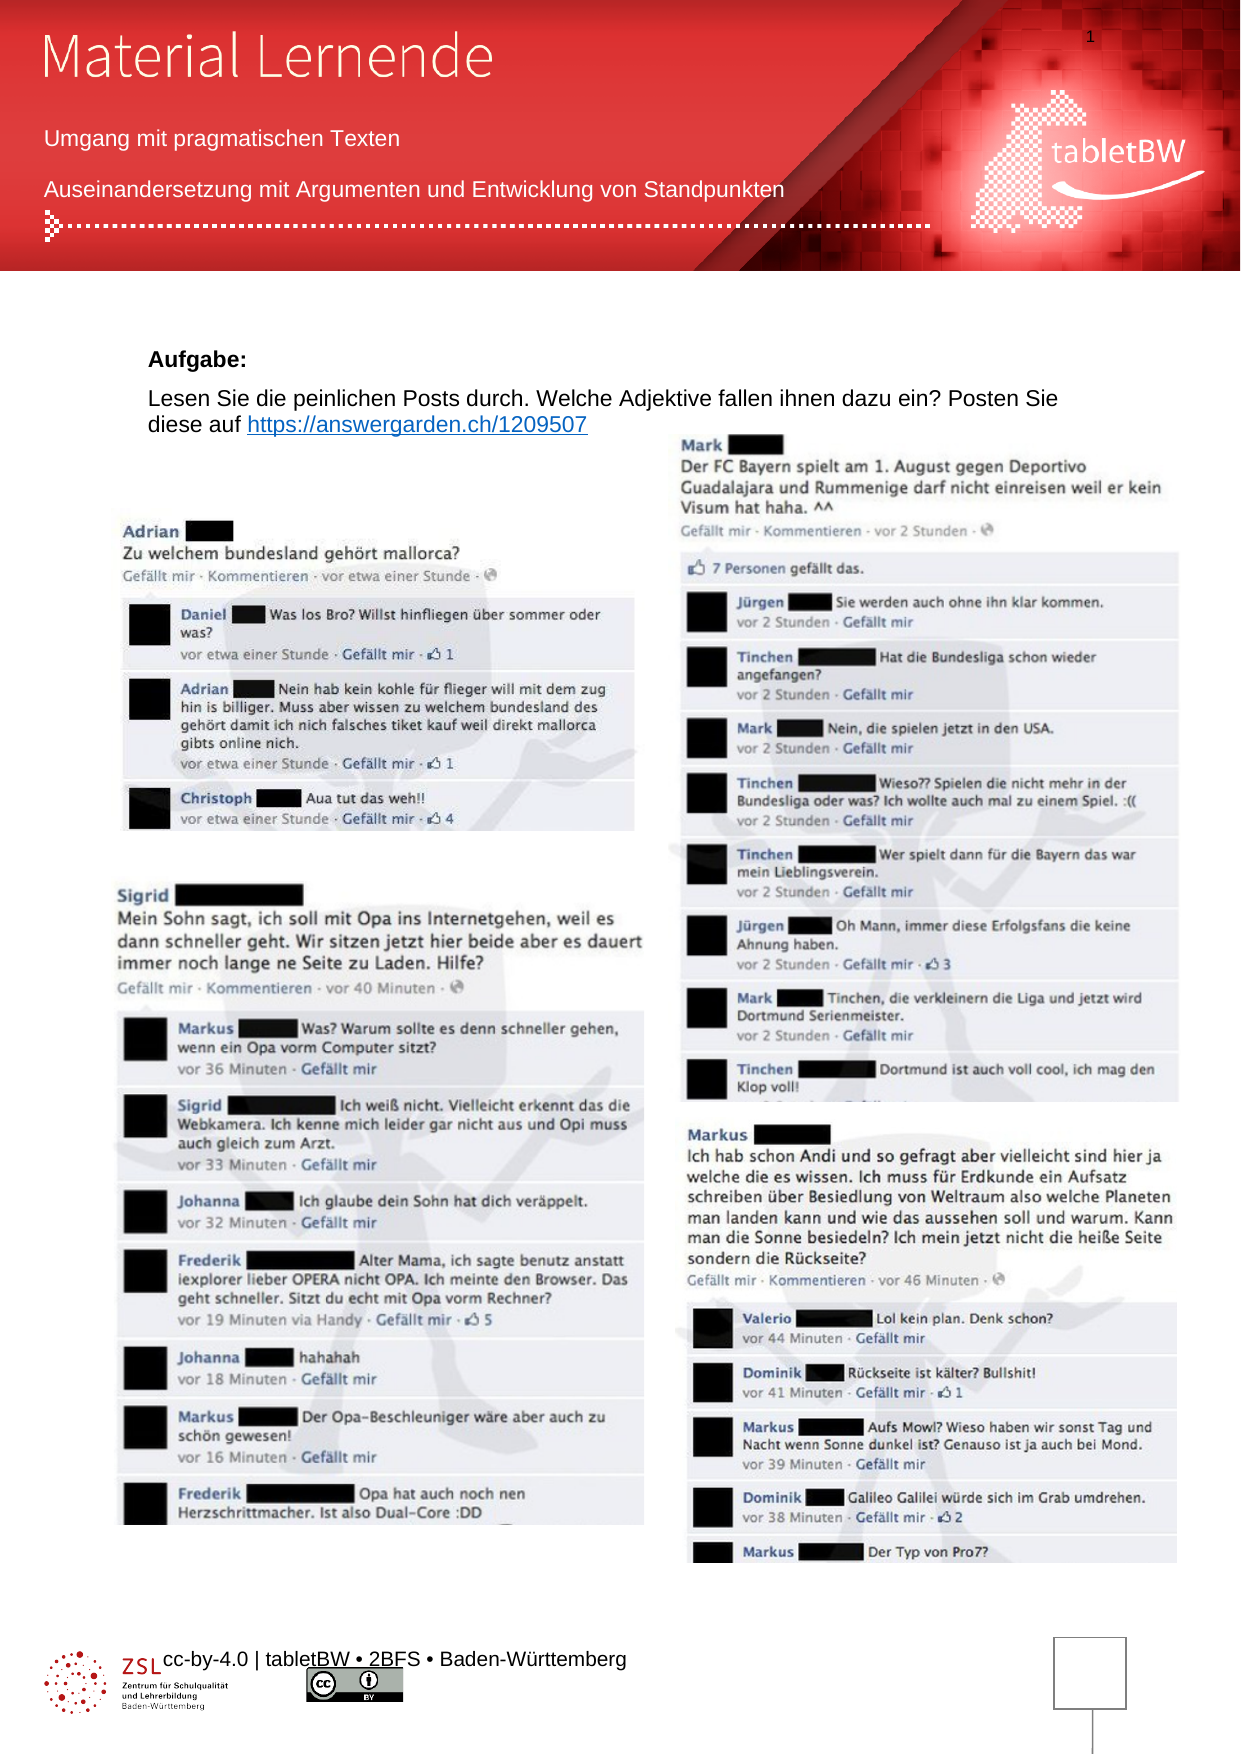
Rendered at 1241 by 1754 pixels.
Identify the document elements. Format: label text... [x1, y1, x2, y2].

picture [0, 0, 1241, 271]
picture [306, 1667, 404, 1702]
picture [28, 1635, 244, 1714]
picture [239, 1653, 244, 1665]
text Lesen Sie die peinlichen Posts durch. Welche Adjektive fallen ihnen dazu ein? Posten Sie diese auf https://answergarden.ch/1209507 [148, 384, 1093, 437]
text Aufgabe: [148, 346, 1093, 372]
